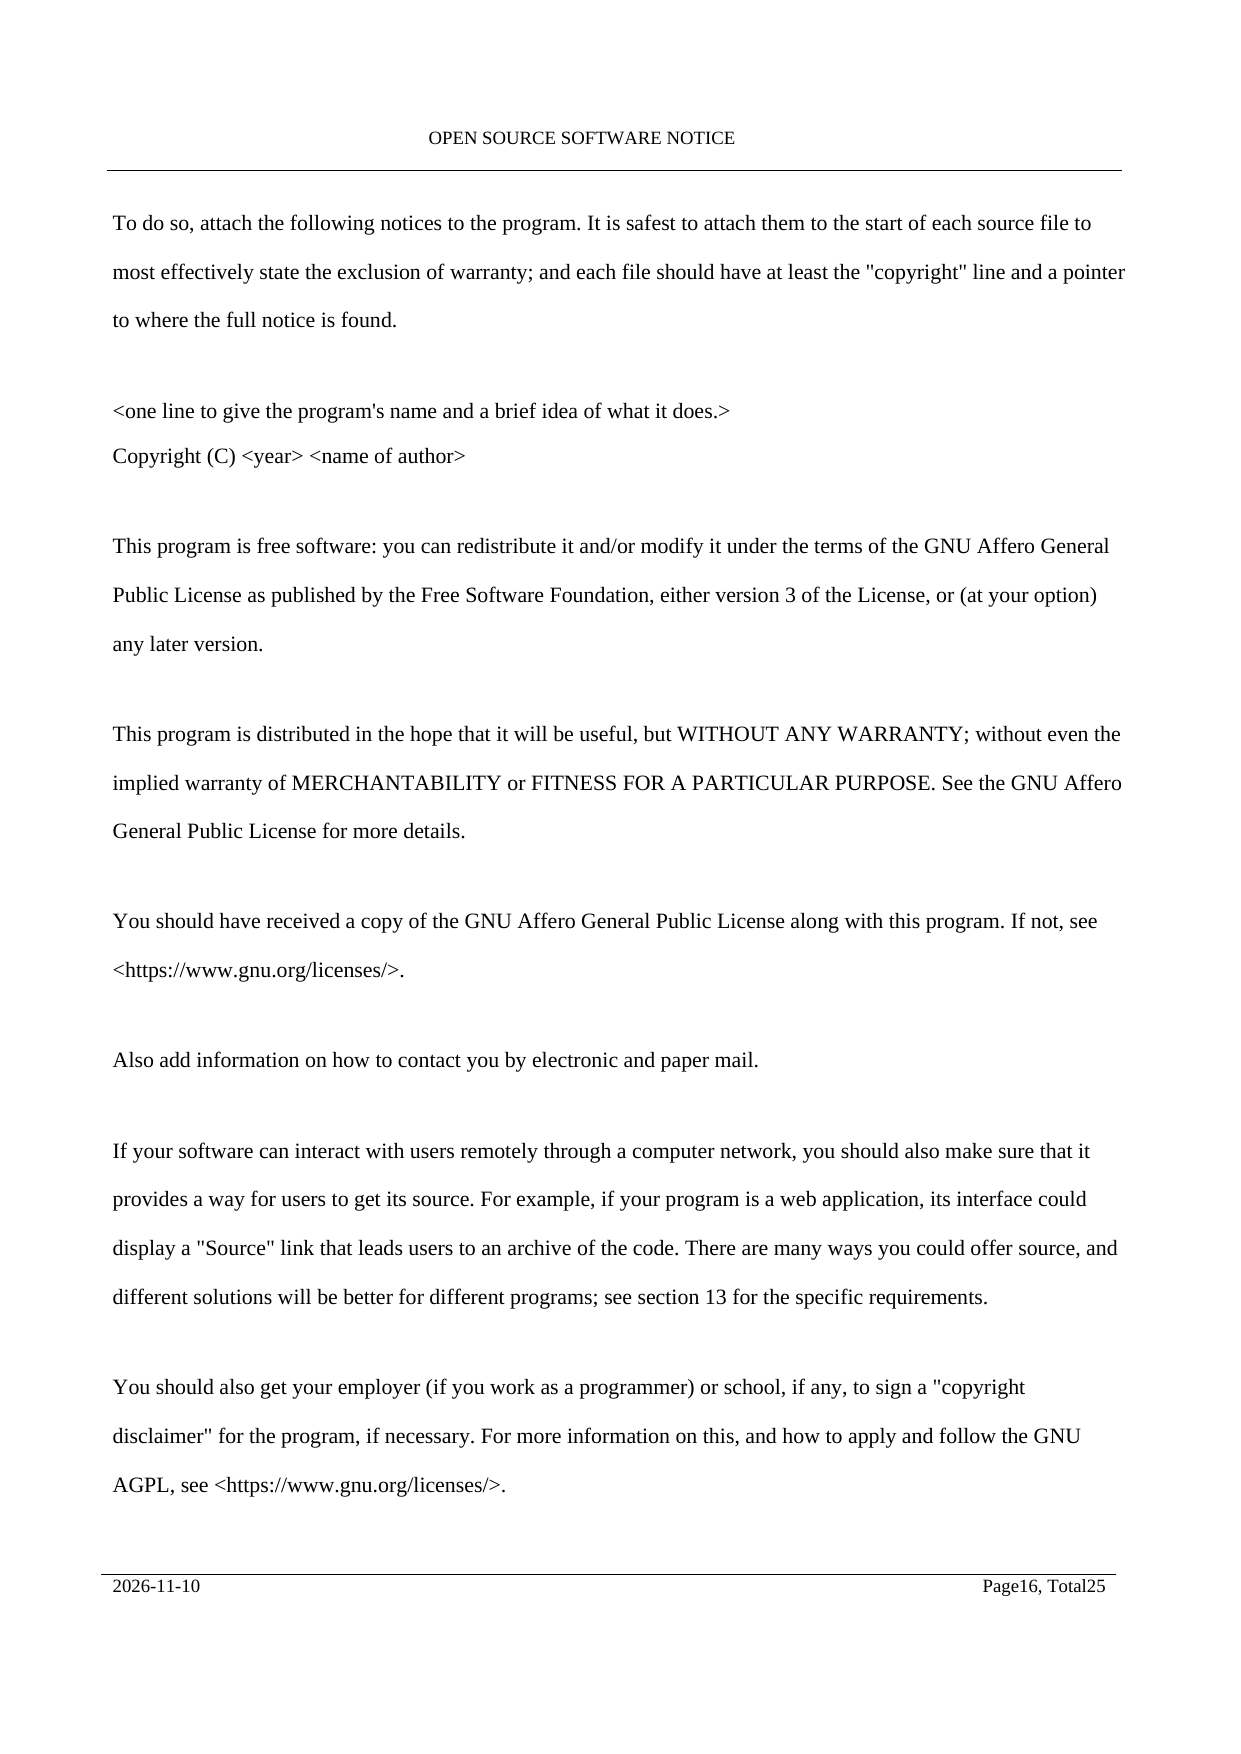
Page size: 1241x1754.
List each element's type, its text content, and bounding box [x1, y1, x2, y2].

text If your software can interact with users remotely through a computer network, you should also make sure that it provides a way for users to get its source. For example, if your program is a web application, its interface could display a "Source" link that leads users to an archive of the code. There are many ways you could offer source, and different solutions will be better for different programs; see section 13 for the specific requirements. [112, 1134, 1128, 1313]
text This program is free software: you can redistribute it and/or modify it under the terms of the GNU Affero General Public License as published by the Free Software Foundation, either version 3 of the License, or (at your option) any later version. [112, 529, 1128, 659]
text To do so, attach the following notices to the program. It is safest to attach them to the start of each source file to most effectively state the exclusion of warranty; and each file should have at least the "copyright" line and a pointer to where the full notice is found. [112, 206, 1128, 336]
text <one line to give the program's name and a brief idea of what it does.> [112, 394, 1128, 427]
text Also add information on how to contact you by electronic and paper mail. [112, 1044, 1128, 1076]
text You should also get your employer (if you work as a programmer) or school, if any, to sign a "copyright disclaimer" for the program, if necessary. For more information on this, and how to apply and follow the GNU AGPL, see <https://www.gnu.org/licenses/>. [112, 1370, 1128, 1500]
text You should have received a copy of the GNU Affero General Public License along with this program. If not, see <https://www.gnu.org/licenses/>. [112, 905, 1128, 986]
text Copyright (C) <year> <name of author> [112, 439, 1128, 472]
text This program is distributed in the hope that it will be useful, but WITHOUT ANY WARRANTY; without even the implied warranty of MERCHANTABILITY or FITNESS FOR A PARTICULAR PURPOSE. See the GNU Affero General Public License for more details. [112, 717, 1128, 847]
